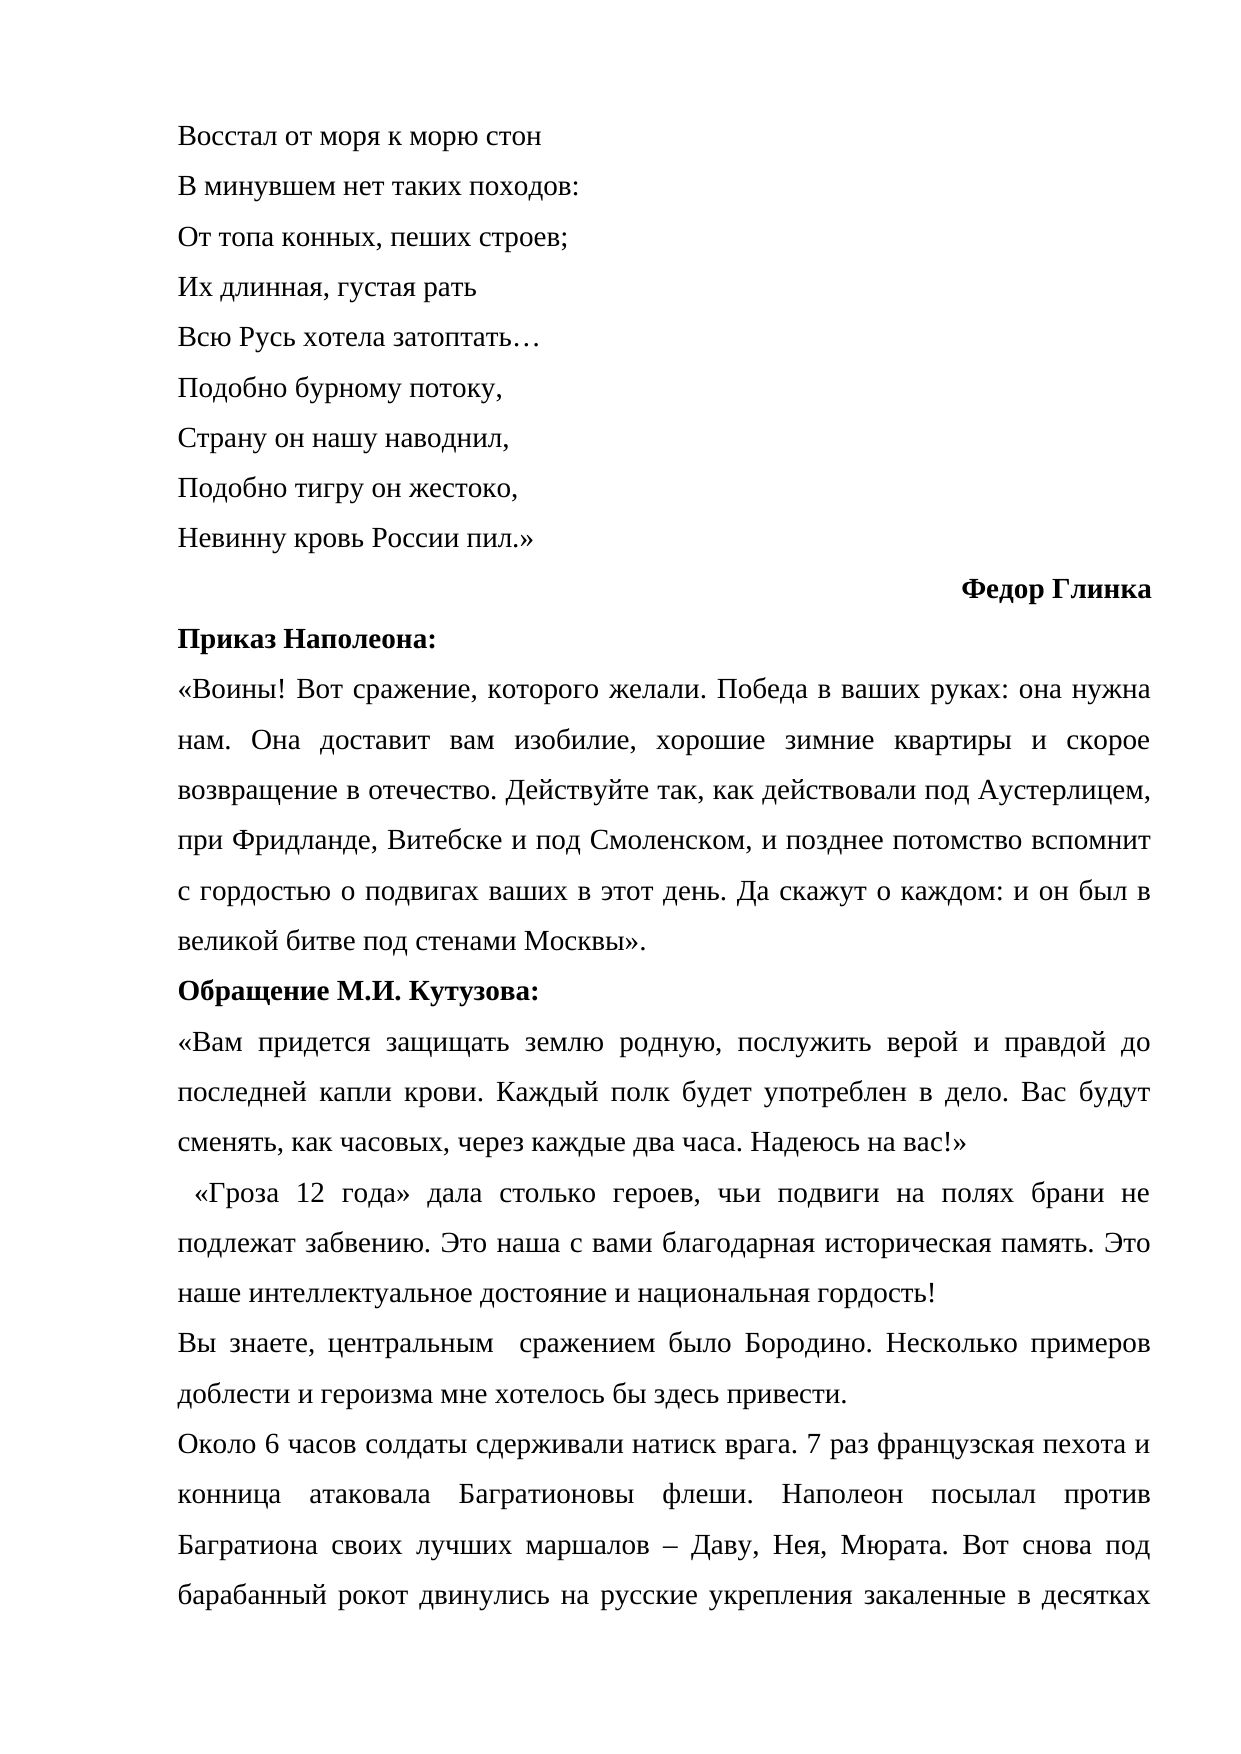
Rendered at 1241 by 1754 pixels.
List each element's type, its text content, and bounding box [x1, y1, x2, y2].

text Обращение М.И. Кутузова: [177, 973, 1152, 1007]
text Приказ Наполеона: [177, 621, 1152, 655]
text Всю Русь хотела затоптать… [177, 319, 1152, 353]
text От топа конных, пеших строев; [177, 219, 1152, 252]
text «Гроза 12 года» дала столько героев, чьи подвиги на полях брани не подлежат забвению. Это наша с вами благодарная историческая память. Это наше интеллектуальное достояние и национальная гордость! [177, 1175, 1152, 1309]
text В минувшем нет таких походов: [177, 168, 1152, 202]
text Вы знаете, центральным сражением было Бородино. Несколько примеров доблести и героизма мне хотелось бы здесь привести. [177, 1326, 1152, 1409]
text «Воины! Вот сражение, которого желали. Победа в ваших руках: она нужна нам. Она доставит вам изобилие, хорошие зимние квартиры и скорое возвращение в отечество. Действуйте так, как действовали под Аустерлицем, при Фридланде, Витебске и под Смоленском, и позднее потомство вспомнит с гордостью о подвигах ваших в этот день. Да скажут о каждом: и он был в великой битве под стенами Москвы». [177, 672, 1152, 957]
text Их длинная, густая рать [177, 269, 1152, 303]
text Подобно тигру он жестоко, [177, 470, 1152, 504]
text Восстал от моря к морю стон [177, 118, 1152, 152]
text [177, 1426, 1152, 1611]
text Невинну кровь России пил.» [177, 521, 1152, 554]
text Страну он нашу наводнил, [177, 420, 1152, 453]
text Федор Глинка [177, 571, 1152, 604]
text «Вам придется защищать землю родную, послужить верой и правдой до последней капли крови. Каждый полк будет употреблен в дело. Вас будут сменять, как часовых, через каждые два часа. Надеюсь на вас!» [177, 1024, 1152, 1158]
text Подобно бурному потоку, [177, 370, 1152, 403]
